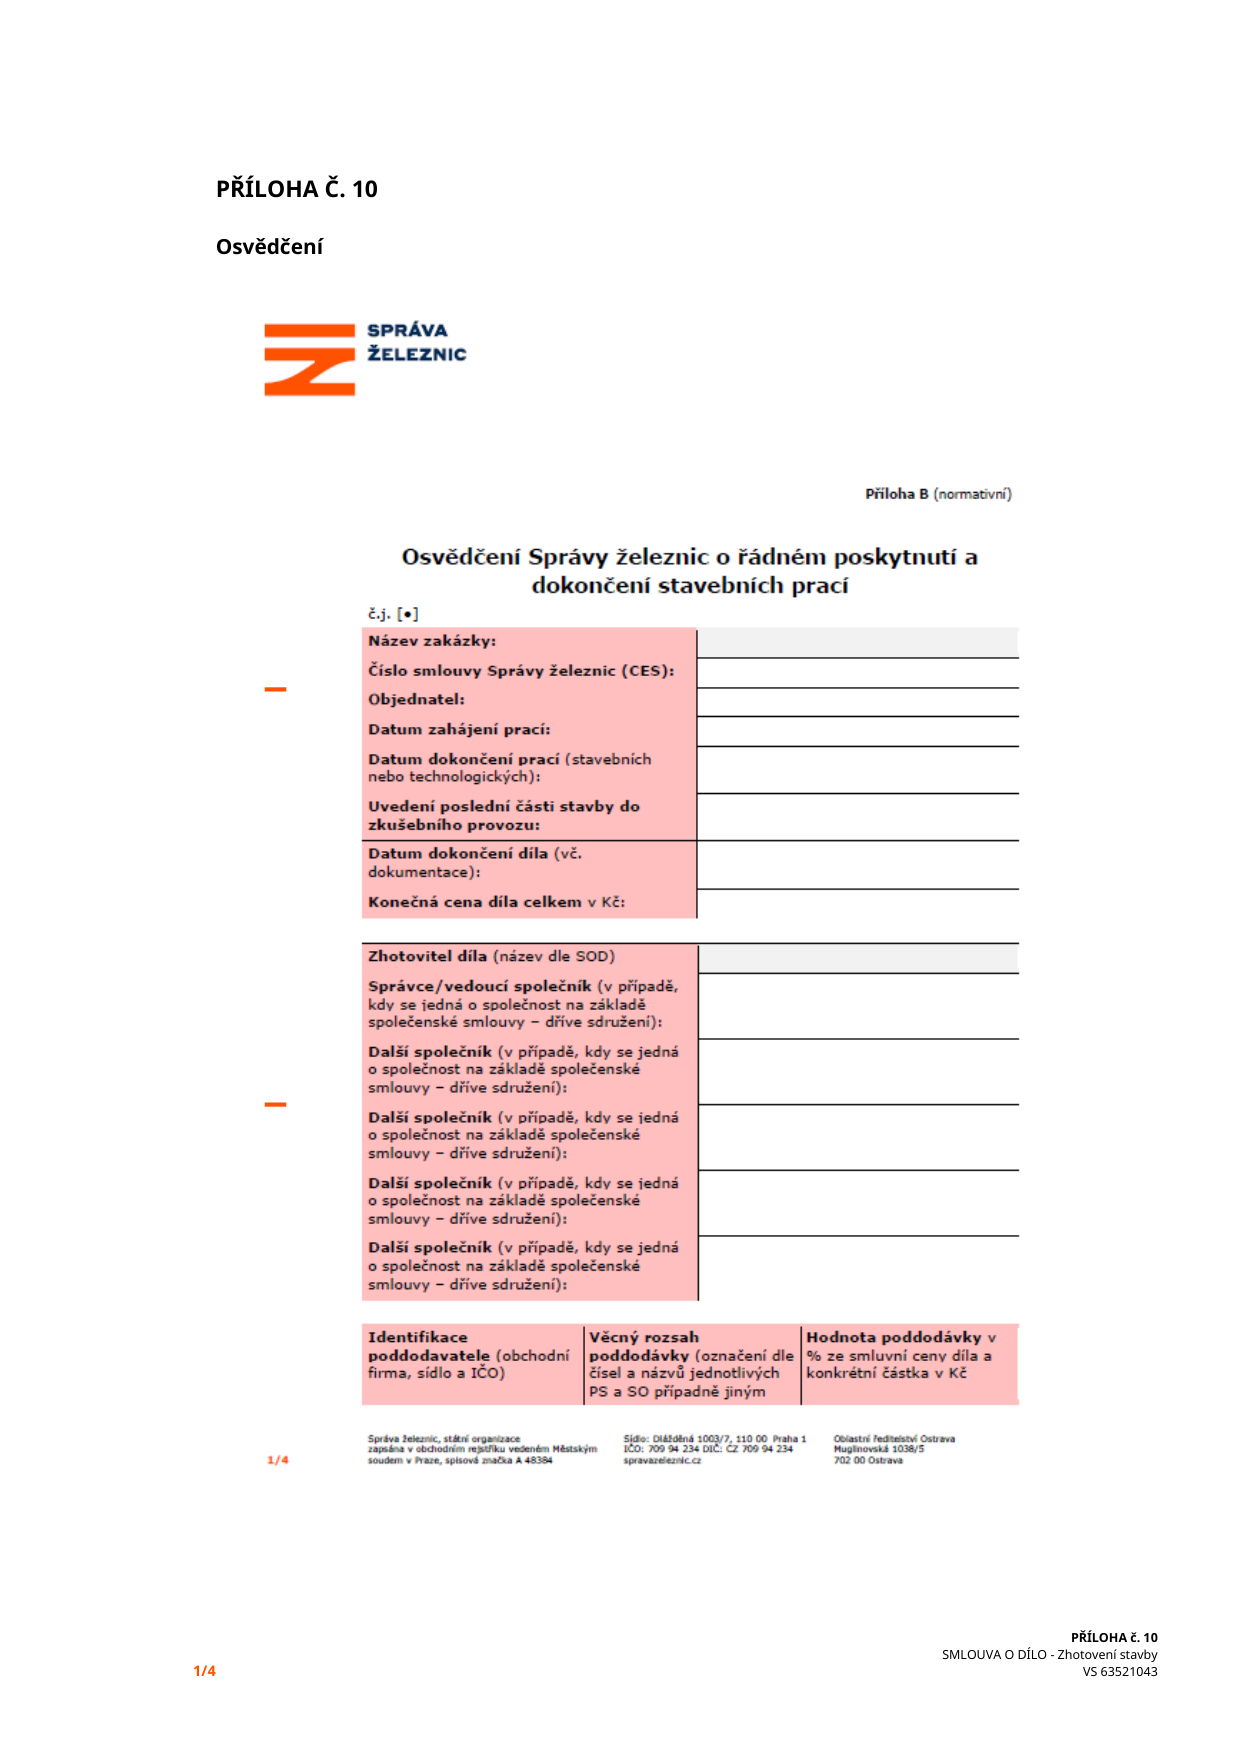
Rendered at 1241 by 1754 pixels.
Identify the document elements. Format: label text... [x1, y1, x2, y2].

text Osvědčení [216, 232, 1093, 260]
text Příloha č. 10 [216, 172, 1093, 204]
